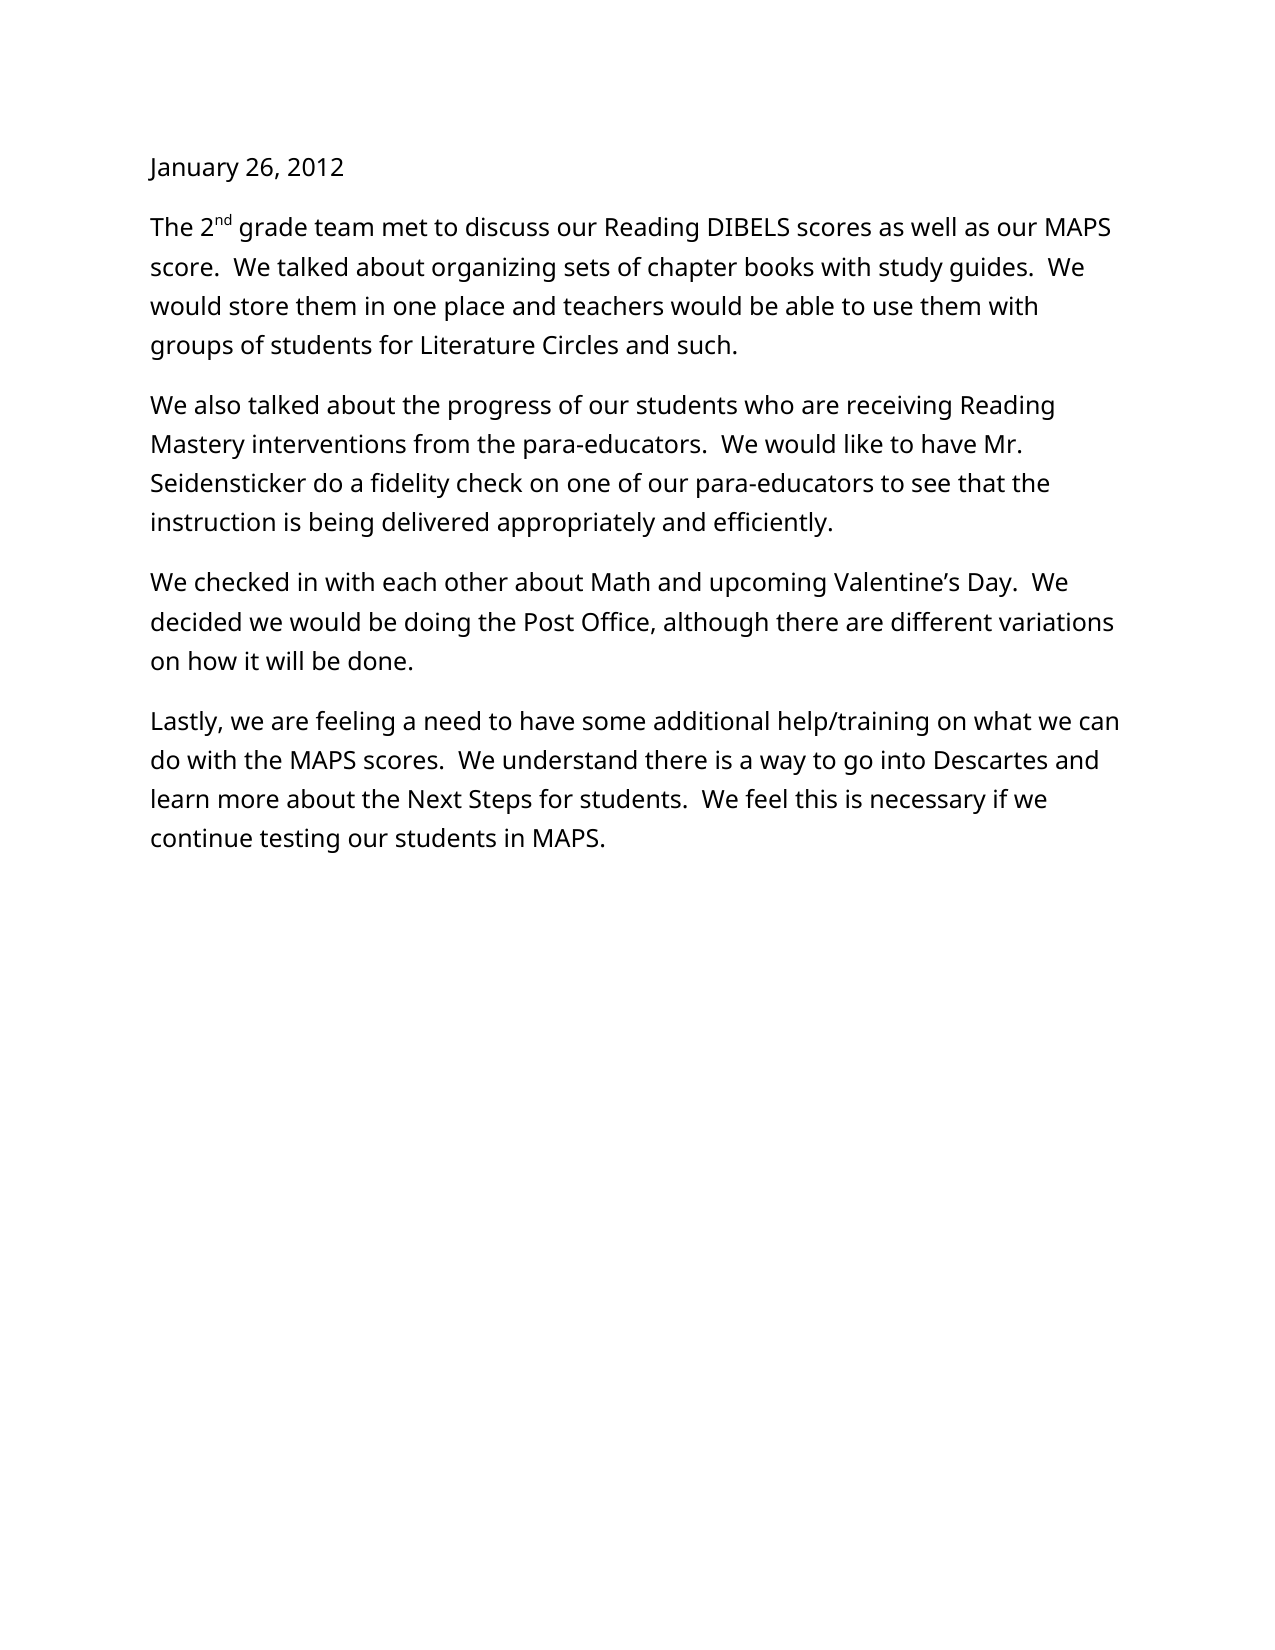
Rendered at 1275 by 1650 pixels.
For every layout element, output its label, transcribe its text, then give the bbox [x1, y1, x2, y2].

text January 26, 2012 [150, 150, 1125, 184]
text Lastly, we are feeling a need to have some additional help/training on what we can do with the MAPS scores. We understand there is a way to go into Descartes and learn more about the Next Steps for students. We feel this is necessary if we continue testing our students in MAPS. [150, 703, 1125, 855]
text The 2nd grade team met to discuss our Reading DIBELS scores as well as our MAPS score. We talked about organizing sets of chapter books with study guides. We would store them in one place and teachers would be able to use them with groups of students for Literature Circles and such. [150, 210, 1125, 362]
text We checked in with each other about Math and upcoming Valentine’s Day. We decided we would be doing the Post Office, although there are different variations on how it will be done. [150, 565, 1125, 677]
text We also talked about the progress of our students who are receiving Reading Mastery interventions from the para-educators. We would like to have Mr. Seidensticker do a fidelity check on one of our para-educators to see that the instruction is being delivered appropriately and efficiently. [150, 387, 1125, 539]
